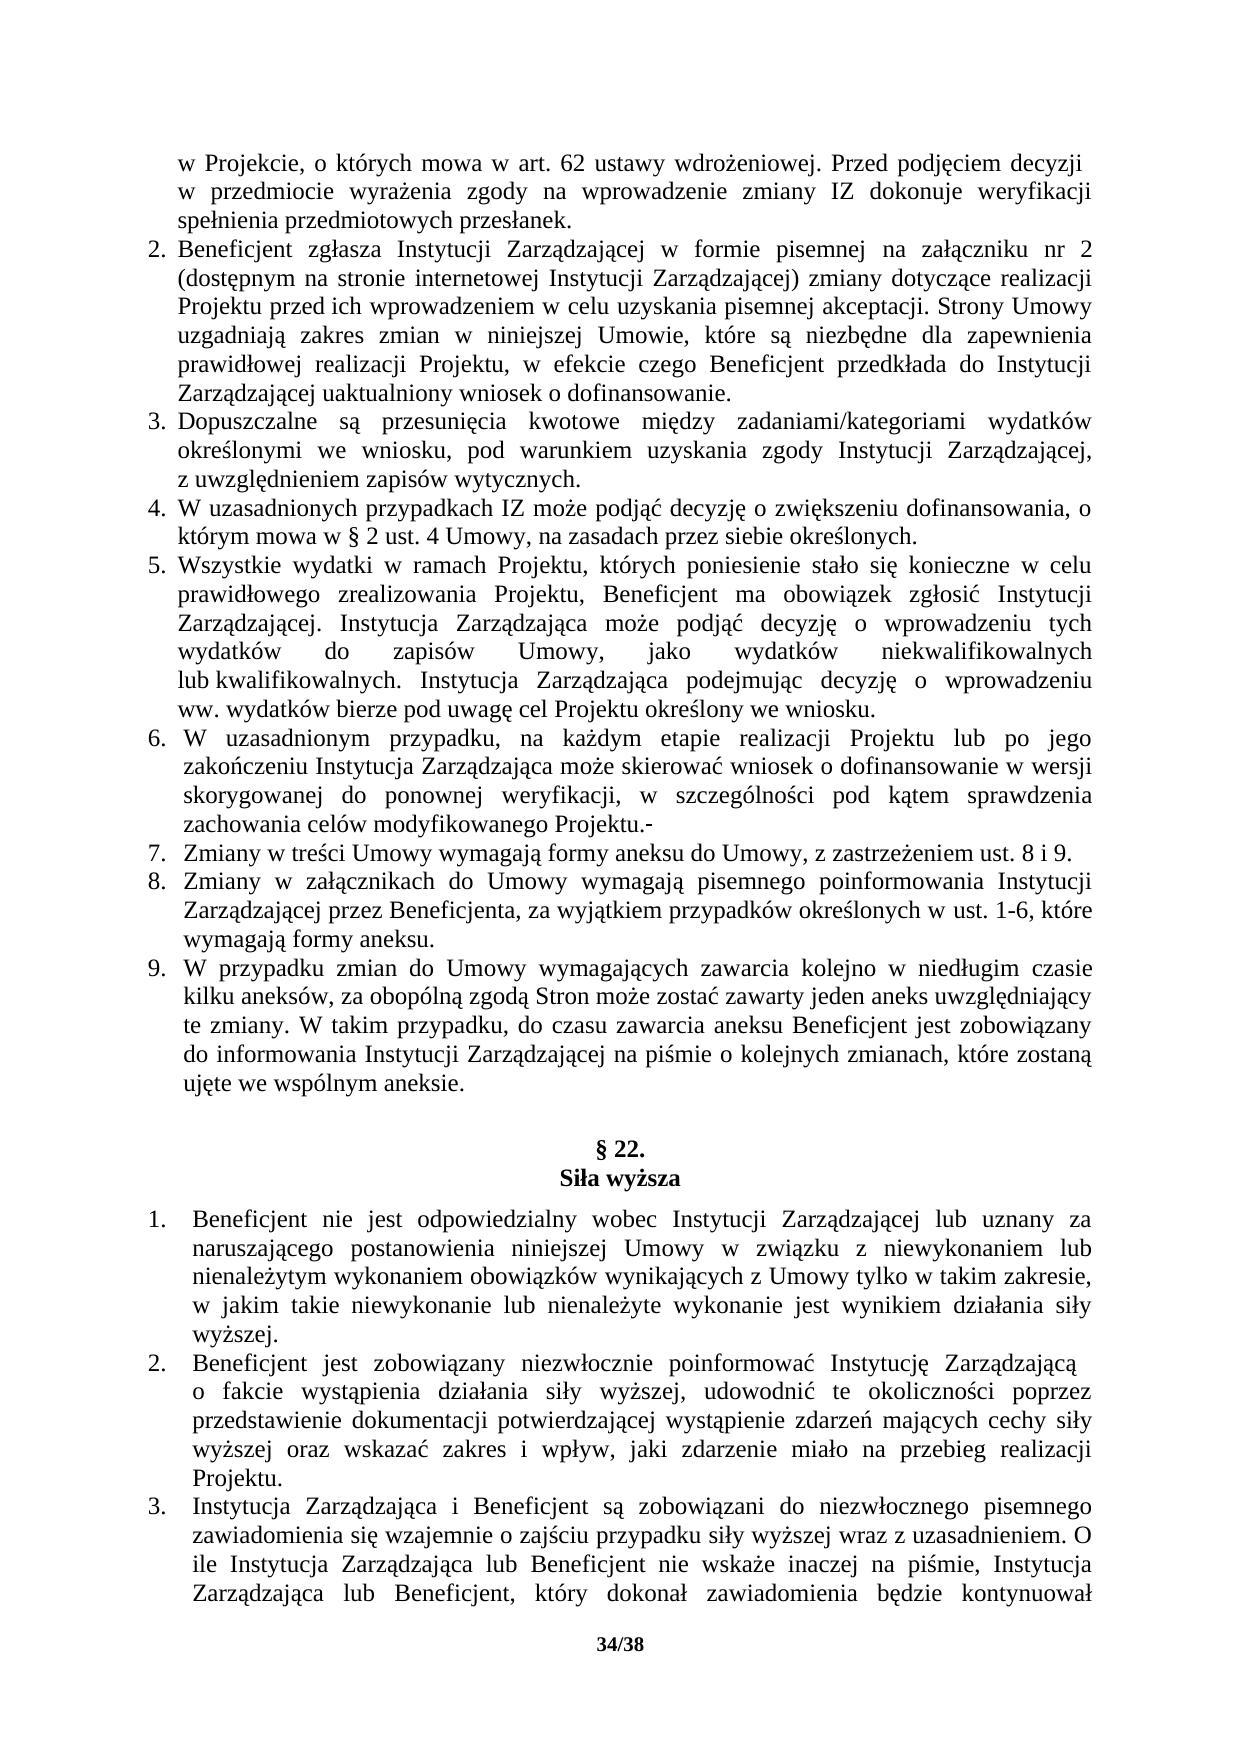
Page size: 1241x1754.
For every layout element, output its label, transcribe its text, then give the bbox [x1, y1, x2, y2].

subtitle § 22. Siła wyższa [148, 1134, 1093, 1191]
list Wszystkie wydatki w ramach Projektu, których poniesienie stało się konieczne w celu prawidłowego zrealizowania Projektu, Beneficjent ma obowiązek zgłosić Instytucji Zarządzającej. Instytucja Zarządzająca może podjąć decyzję o wprowadzeniu tych wydatków do zapisów Umowy, jako wydatków niekwalifikowalnych lub kwalifikowalnych. Instytucja Zarządzająca podejmując decyzję o wprowadzeniu ww. wydatków bierze pod uwagę cel Projektu określony we wniosku. [148, 550, 1093, 723]
list Beneficjent jest zobowiązany niezwłocznie poinformować Instytucję Zarządzającą o fakcie wystąpienia działania siły wyższej, udowodnić te okoliczności poprzez przedstawienie dokumentacji potwierdzającej wystąpienie zdarzeń mających cechy siły wyższej oraz wskazać zakres i wpływ, jaki zdarzenie miało na przebieg realizacji Projektu. [148, 1348, 1093, 1491]
list Dopuszczalne są przesunięcia kwotowe między zadaniami/kategoriami wydatków określonymi we wniosku, pod warunkiem uzyskania zgody Instytucji Zarządzającej, z uwzględnieniem zapisów wytycznych. [148, 406, 1093, 493]
list Beneficjent nie jest odpowiedzialny wobec Instytucji Zarządzającej lub uznany za naruszającego postanowienia niniejszej Umowy w związku z niewykonaniem lub nienależytym wykonaniem obowiązków wynikających z Umowy tylko w takim zakresie, w jakim takie niewykonanie lub nienależyte wykonanie jest wynikiem działania siły wyższej. [148, 1204, 1093, 1348]
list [148, 148, 1093, 234]
list Zmiany w załącznikach do Umowy wymagają pisemnego poinformowania Instytucji Zarządzającej przez Beneficjenta, za wyjątkiem przypadków określonych w ust. 1-6, które wymagają formy aneksu. [148, 866, 1093, 953]
list W uzasadnionych przypadkach IZ może podjąć decyzję o zwiększeniu dofinansowania, o którym mowa w § 2 ust. 4 Umowy, na zasadach przez siebie określonych. [148, 493, 1093, 550]
list W uzasadnionym przypadku, na każdym etapie realizacji Projektu lub po jego zakończeniu Instytucja Zarządzająca może skierować wniosek o dofinansowanie w wersji skorygowanej do ponownej weryfikacji, w szczególności pod kątem sprawdzenia zachowania celów modyfikowanego Projektu. [148, 723, 1093, 838]
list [148, 1491, 1093, 1606]
list W przypadku zmian do Umowy wymagających zawarcia kolejno w niedługim czasie kilku aneksów, za obopólną zgodą Stron może zostać zawarty jeden aneks uwzględniający te zmiany. W takim przypadku, do czasu zawarcia aneksu Beneficjent jest zobowiązany do informowania Instytucji Zarządzającej na piśmie o kolejnych zmianach, które zostaną ujęte we wspólnym aneksie. [148, 953, 1093, 1096]
list Beneficjent zgłasza Instytucji Zarządzającej w formie pisemnej na załączniku nr 2 (dostępnym na stronie internetowej Instytucji Zarządzającej) zmiany dotyczące realizacji Projektu przed ich wprowadzeniem w celu uzyskania pisemnej akceptacji. Strony Umowy uzgadniają zakres zmian w niniejszej Umowie, które są niezbędne dla zapewnienia prawidłowej realizacji Projektu, w efekcie czego Beneficjent przedkłada do Instytucji Zarządzającej uaktualniony wniosek o dofinansowanie. [148, 234, 1093, 406]
list Zmiany w treści Umowy wymagają formy aneksu do Umowy, z zastrzeżeniem ust. 8 i 9. [148, 838, 1093, 866]
